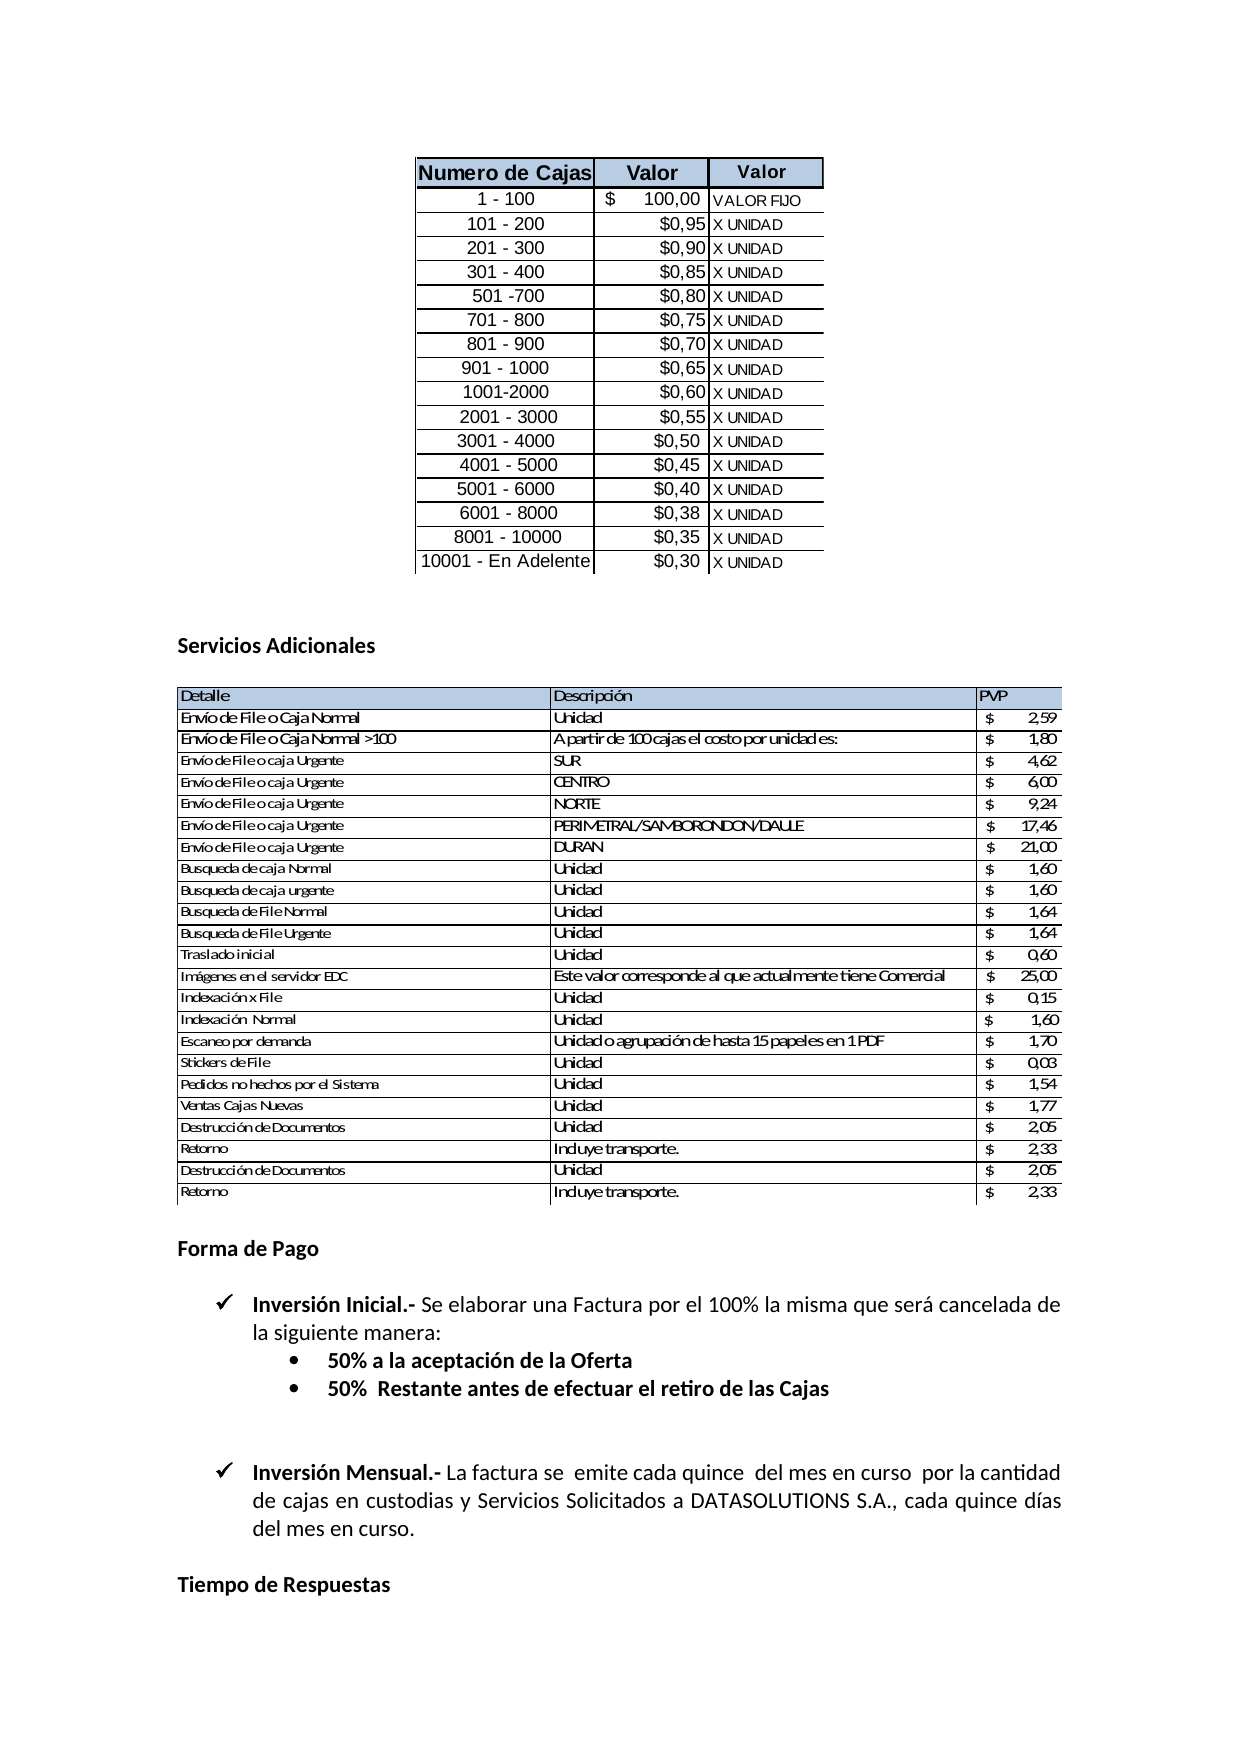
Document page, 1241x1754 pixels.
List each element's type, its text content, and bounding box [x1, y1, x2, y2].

list Inversión Mensual.- La factura se emite cada quince del mes en curso por la cantidad de cajas en custodias y Servicios Solicitados a DATASOLUTIONS S.A., cada quince días del mes en curso. [215, 1458, 1063, 1542]
list Inversión Inicial.- Se elaborar una Factura por el 100% la misma que será cancelada de la siguiente manera: [215, 1290, 1063, 1346]
text Tiempo de Respuestas [177, 1570, 1063, 1598]
text Forma de Pago [177, 1234, 1063, 1262]
text Servicios Adicionales [177, 631, 1063, 659]
list 50% a la aceptación de la Oferta [290, 1346, 1063, 1374]
list 50% Restante antes de efectuar el retiro de las Cajas [290, 1374, 1063, 1402]
